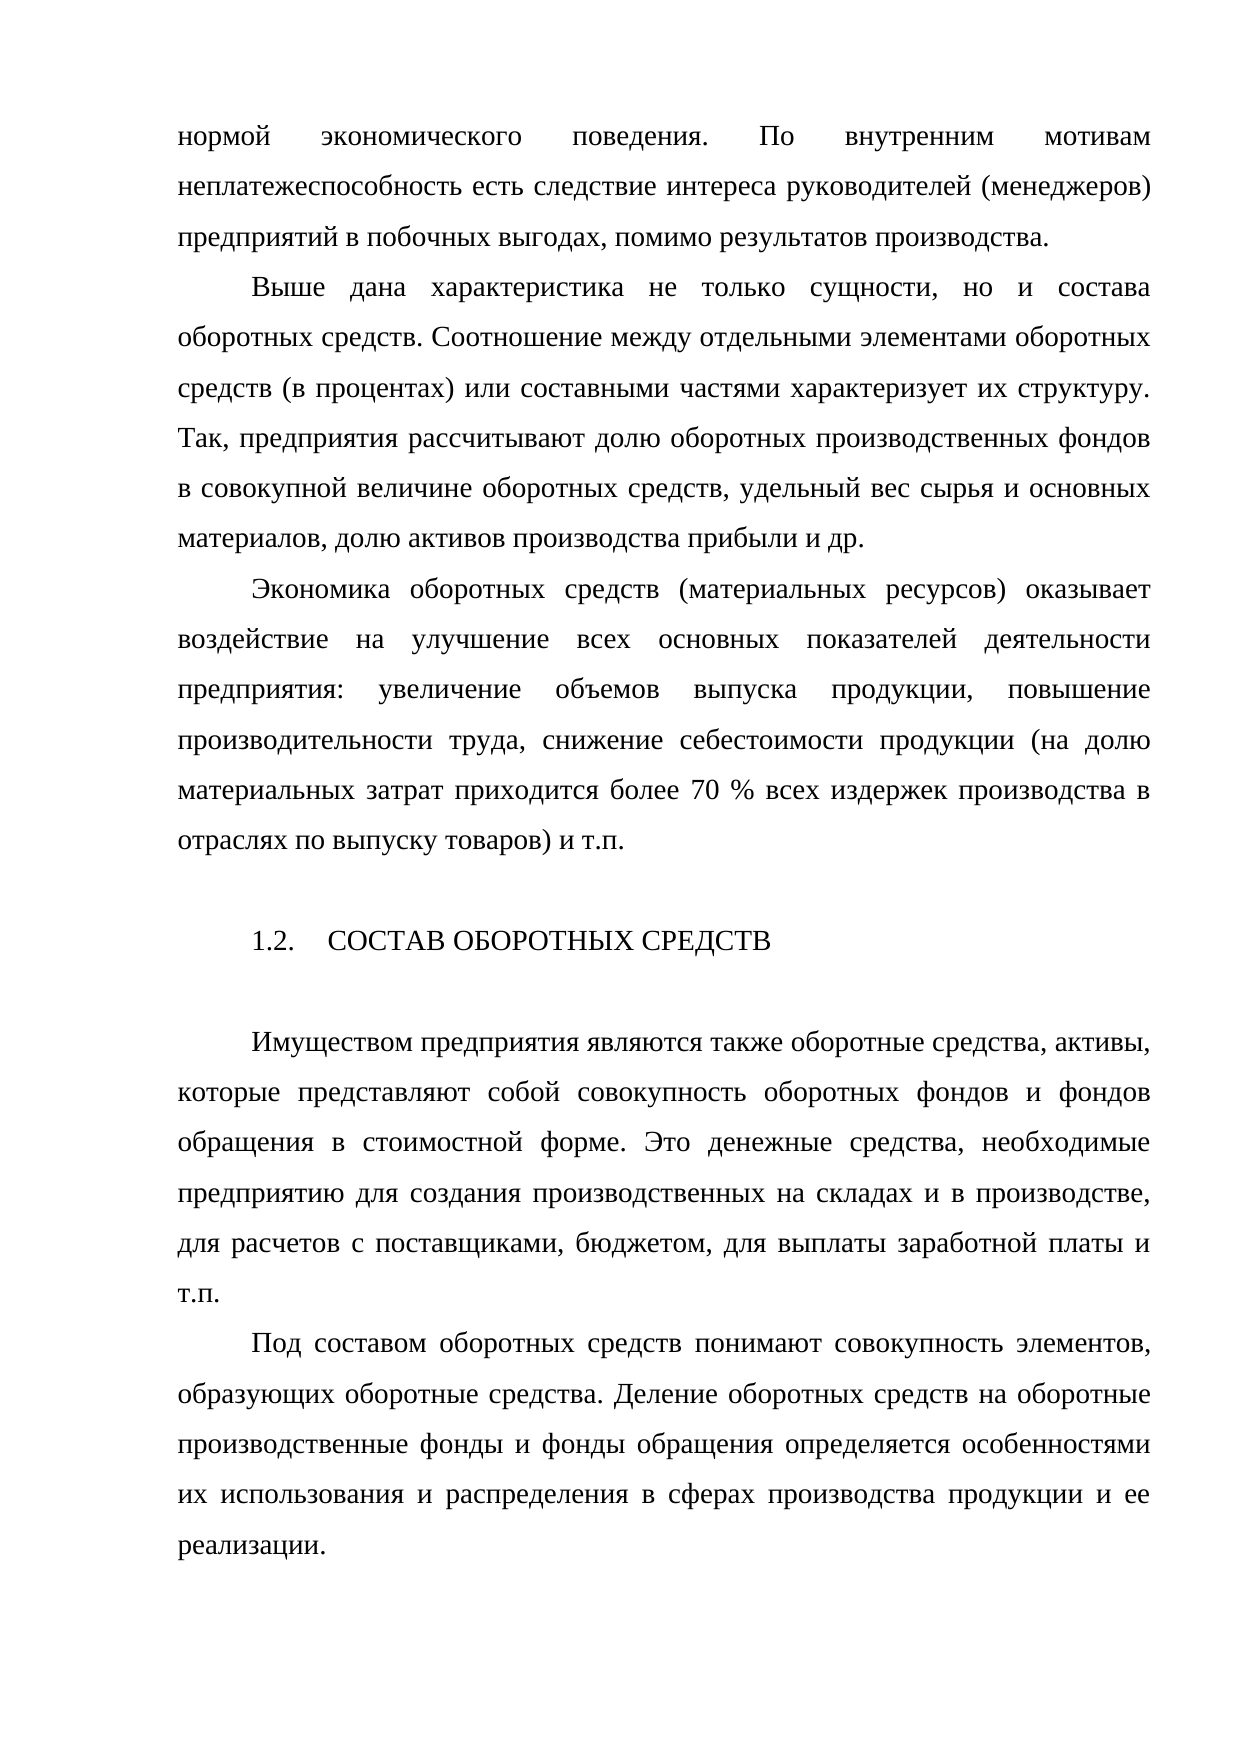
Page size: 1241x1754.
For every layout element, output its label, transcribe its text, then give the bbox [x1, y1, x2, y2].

text Под составом оборотных средств понимают совокупность элементов, образующих оборотные средства. Деление оборотных средств на оборотные производственные фонды и фонды обращения определяется особенностями их использования и распределения в сферах производства продукции и ее реализации. [177, 1326, 1152, 1560]
list СОСТАВ ОБОРОТНЫХ СРЕДСТВ [177, 923, 1152, 957]
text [177, 118, 1152, 252]
text Имуществом предприятия являются также оборотные средства, активы, которые представляют собой совокупность оборотных фондов и фондов обращения в стоимостной форме. Это денежные средства, необходимые предприятию для создания производственных на складах и в производстве, для расчетов с поставщиками, бюджетом, для выплаты заработной платы и т.п. [177, 1024, 1152, 1309]
text Экономика оборотных средств (материальных ресурсов) оказывает воздействие на улучшение всех основных показателей деятельности предприятия: увеличение объемов выпуска продукции, повышение производительности труда, снижение себестоимости продукции (на долю материальных затрат приходится более 70 % всех издержек производства в отраслях по выпуску товаров) и т.п. [177, 571, 1152, 856]
text Выше дана характеристика не только сущности, но и состава оборотных средств. Соотношение между отдельными элементами оборотных средств (в процентах) или составными частями характеризует их структуру. Так, предприятия рассчитывают долю оборотных производственных фондов в совокупной величине оборотных средств, удельный вес сырья и основных материалов, долю активов производства прибыли и др. [177, 269, 1152, 554]
